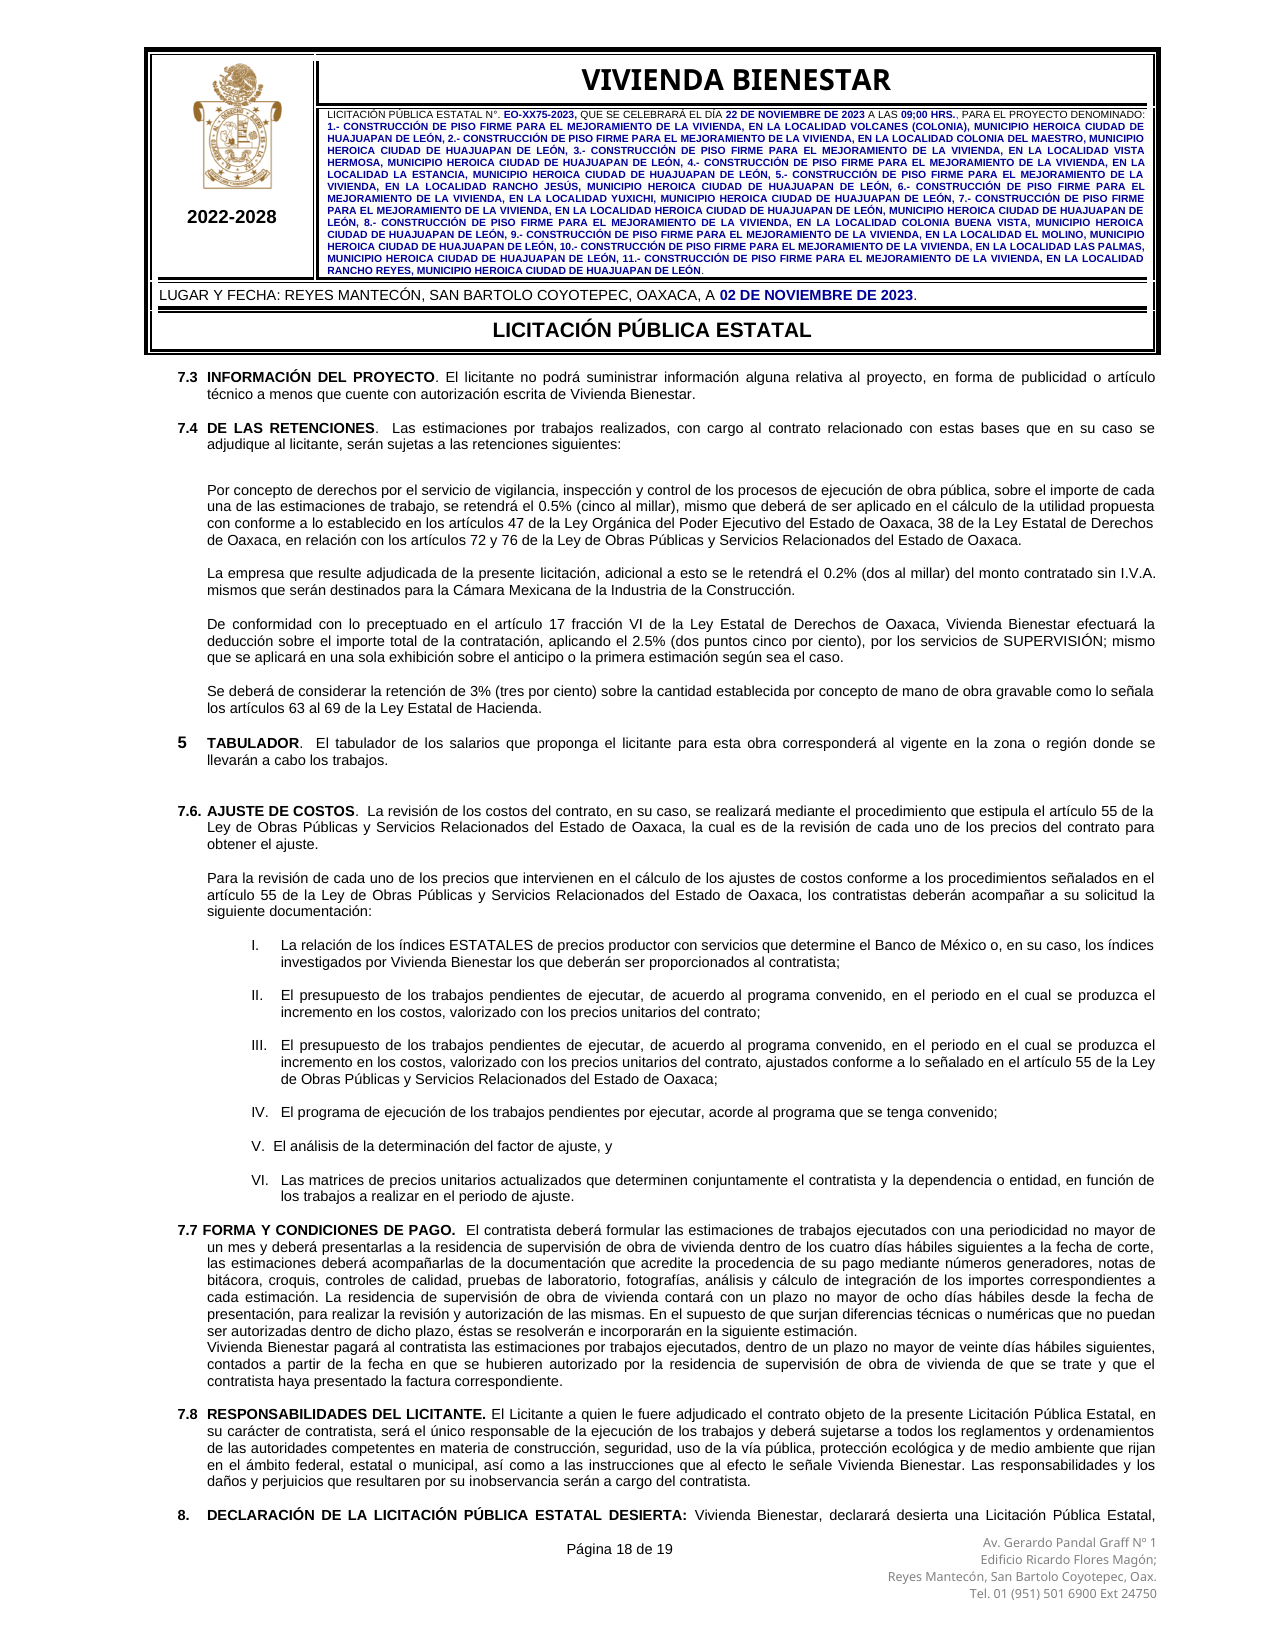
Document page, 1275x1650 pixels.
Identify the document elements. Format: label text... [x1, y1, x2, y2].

list AJUSTE DE COSTOS. La revisión de los costos del contrato, en su caso, se realizará mediante el procedimiento que estipula el artículo 55 de la Ley de Obras Públicas y Servicios Relacionados del Estado de Oaxaca, la cual es de la revisión de cada uno de los precios del contrato para obtener el ajuste. [177, 802, 1157, 853]
list La relación de los índices ESTATALES de precios productor con servicios que determine el Banco de México o, en su caso, los índices investigados por Vivienda Bienestar los que deberán ser proporcionados al contratista; [251, 936, 1157, 970]
text Por concepto de derechos por el servicio de vigilancia, inspección y control de los procesos de ejecución de obra pública, sobre el importe de cada una de las estimaciones de trabajo, se retendrá el 0.5% (cinco al millar), mismo que deberá de ser aplicado en el cálculo de la utilidad propuesta con conforme a lo establecido en los artículos 47 de la Ley Orgánica del Poder Ejecutivo del Estado de Oaxaca, 38 de la Ley Estatal de Derechos de Oaxaca, en relación con los artículos 72 y 76 de la Ley de Obras Públicas y Servicios Relacionados del Estado de Oaxaca. [207, 481, 1157, 548]
text Se deberá de considerar la retención de 3% (tres por ciento) sobre la cantidad establecida por concepto de mano de obra gravable como lo señala los artículos 63 al 69 de la Ley Estatal de Hacienda. [207, 682, 1157, 716]
text IV. El programa de ejecución de los trabajos pendientes por ejecutar, acorde al programa que se tenga convenido; [251, 1104, 1157, 1121]
picture [187, 59, 285, 188]
text III. El presupuesto de los trabajos pendientes de ejecutar, de acuerdo al programa convenido, en el periodo en el cual se produzca el incremento en los costos, valorizado con los precios unitarios del contrato, ajustados conforme a lo señalado en el artículo 55 de la Ley de Obras Públicas y Servicios Relacionados del Estado de Oaxaca; [251, 1037, 1157, 1087]
list DE LAS RETENCIONES. Las estimaciones por trabajos realizados, con cargo al contrato relacionado con estas bases que en su caso se adjudique al licitante, serán sujetas a las retenciones siguientes: [177, 419, 1157, 453]
text Para la revisión de cada uno de los precios que intervienen en el cálculo de los ajustes de costos conforme a los procedimientos señalados en el artículo 55 de la Ley de Obras Públicas y Servicios Relacionados del Estado de Oaxaca, los contratistas deberán acompañar a su solicitud la siguiente documentación: [207, 869, 1157, 920]
text De conformidad con lo preceptuado en el artículo 17 fracción VI de la Ley Estatal de Derechos de Oaxaca, Vivienda Bienestar efectuará la deducción sobre el importe total de la contratación, aplicando el 2.5% (dos puntos cinco por ciento), por los servicios de SUPERVISIÓN; mismo que se aplicará en una sola exhibición sobre el anticipo o la primera estimación según sea el caso. [207, 615, 1157, 666]
list TABULADOR. El tabulador de los salarios que proponga el licitante para esta obra corresponderá al vigente en la zona o región donde se llevarán a cabo los trabajos. [177, 733, 1157, 769]
text VI. Las matrices de precios unitarios actualizados que determinen conjuntamente el contratista y la dependencia o entidad, en función de los trabajos a realizar en el periodo de ajuste. [251, 1171, 1157, 1205]
list INFORMACIÓN DEL PROYECTO. El licitante no podrá suministrar información alguna relativa al proyecto, en forma de publicidad o artículo técnico a menos que cuente con autorización escrita de Vivienda Bienestar. [177, 369, 1157, 402]
text V. El análisis de la determinación del factor de ajuste, y [251, 1138, 1157, 1154]
text La empresa que resulte adjudicada de la presente licitación, adicional a esto se le retendrá el 0.2% (dos al millar) del monto contratado sin I.V.A. mismos que serán destinados para la Cámara Mexicana de la Industria de la Construcción. [207, 565, 1157, 599]
text 7.7 FORMA Y CONDICIONES DE PAGO. El contratista deberá formular las estimaciones de trabajos ejecutados con una periodicidad no mayor de un mes y deberá presentarlas a la residencia de supervisión de obra de vivienda dentro de los cuatro días hábiles siguientes a la fecha de corte, las estimaciones deberá acompañarlas de la documentación que acredite la procedencia de su pago mediante números generadores, notas de bitácora, croquis, controles de calidad, pruebas de laboratorio, fotografías, análisis y cálculo de integración de los importes correspondientes a cada estimación. La residencia de supervisión de obra de vivienda contará con un plazo no mayor de ocho días hábiles desde la fecha de presentación, para realizar la revisión y autorización de las mismas. En el supuesto de que surjan diferencias técnicas o numéricas que no puedan ser autorizadas dentro de dicho plazo, éstas se resolverán e incorporarán en la siguiente estimación. [177, 1222, 1157, 1339]
text II. El presupuesto de los trabajos pendientes de ejecutar, de acuerdo al programa convenido, en el periodo en el cual se produzca el incremento en los costos, valorizado con los precios unitarios del contrato; [251, 987, 1157, 1020]
text Vivienda Bienestar pagará al contratista las estimaciones por trabajos ejecutados, dentro de un plazo no mayor de veinte días hábiles siguientes, contados a partir de la fecha en que se hubieren autorizado por la residencia de supervisión de obra de vivienda de que se trate y que el contratista haya presentado la factura correspondiente. [207, 1339, 1157, 1389]
text 7.8 RESPONSABILIDADES DEL LICITANTE. El Licitante a quien le fuere adjudicado el contrato objeto de la presente Licitación Pública Estatal, en su carácter de contratista, será el único responsable de la ejecución de los trabajos y deberá sujetarse a todos los reglamentos y ordenamientos de las autoridades competentes en materia de construcción, seguridad, uso de la vía pública, protección ecológica y de medio ambiente que rijan en el ámbito federal, estatal o municipal, así como a las instrucciones que al efecto le señale Vivienda Bienestar. Las responsabilidades y los daños y perjuicios que resultaren por su inobservancia serán a cargo del contratista. [177, 1406, 1157, 1490]
